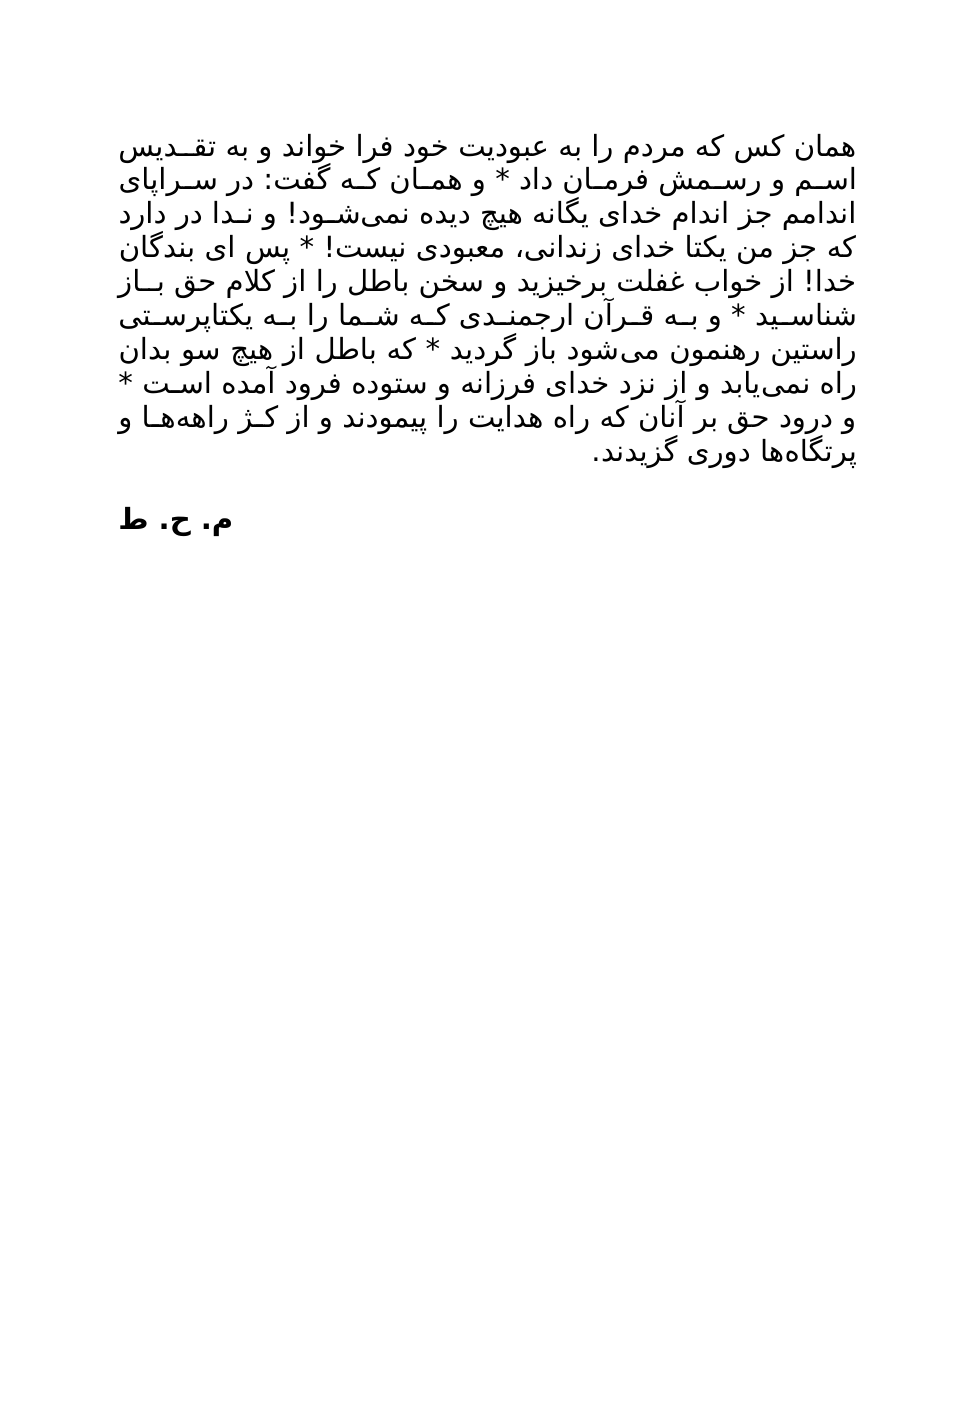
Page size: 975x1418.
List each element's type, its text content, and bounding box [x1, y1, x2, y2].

text م. ح. ط [118, 502, 857, 536]
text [118, 129, 857, 468]
